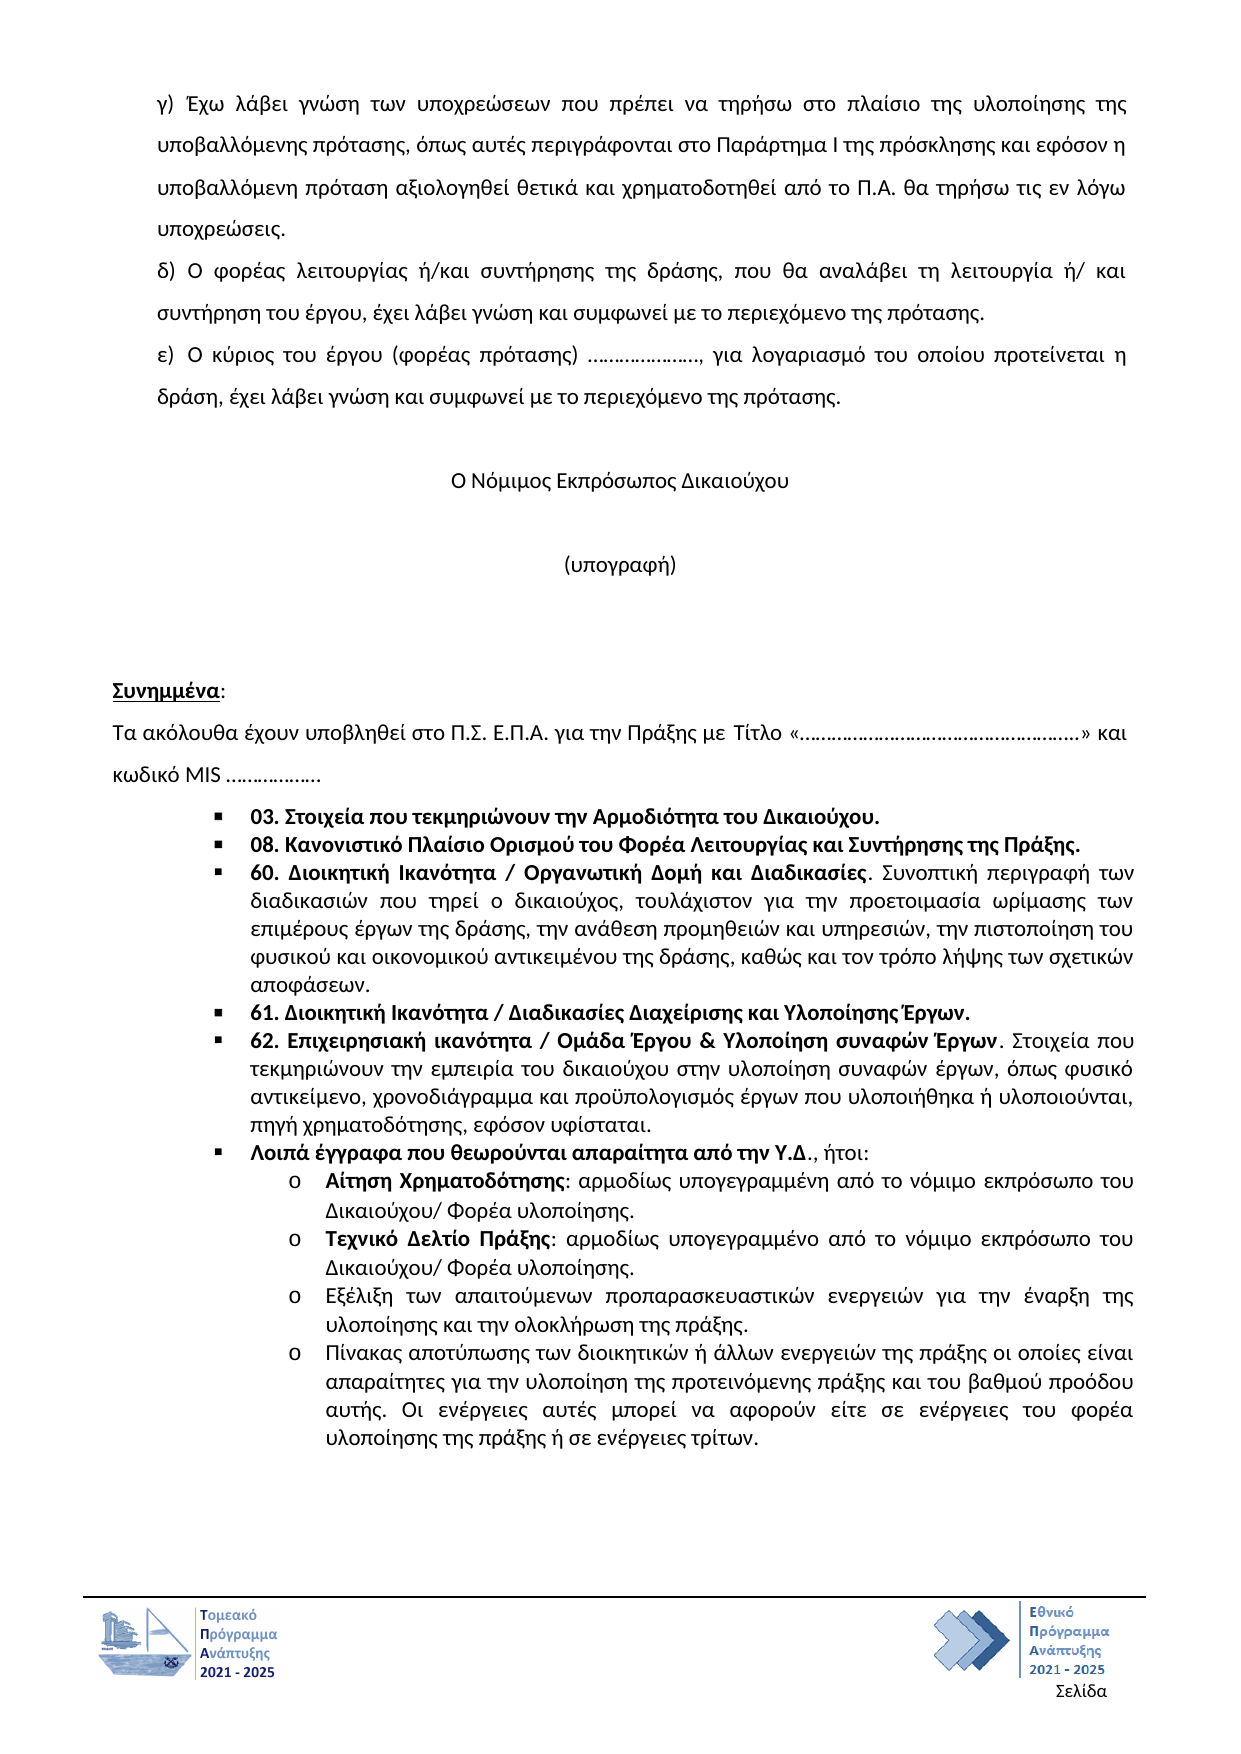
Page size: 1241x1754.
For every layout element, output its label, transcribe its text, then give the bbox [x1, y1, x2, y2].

list Τεχνικό Δελτίο Πράξης: αρμοδίως υπογεγραμμένο από το νόμιμο εκπρόσωπο του Δικαιούχου/ Φορέα υλοποίησης. [288, 1224, 1134, 1281]
list 08. Κανονιστικό Πλαίσιο Ορισμού του Φορέα Λειτουργίας και Συντήρησης της Πράξης. [213, 830, 1134, 858]
list 62. Επιχειρησιακή ικανότητα / Ομάδα Έργου & Υλοποίηση συναφών Έργων. Στοιχεία που τεκμηριώνουν την εμπειρία του δικαιούχου στην υλοποίηση συναφών έργων, όπως φυσικό αντικείμενο, χρονοδιάγραμμα και προϋπολογισμός έργων που υλοποιήθηκα ή υλοποιούνται, πηγή χρηματοδότησης, εφόσον υφίσταται. [213, 1026, 1134, 1138]
list Λοιπά έγγραφα που θεωρούνται απαραίτητα από την Υ.Δ., ήτοι: [213, 1138, 1134, 1167]
list 03. Στοιχεία που τεκμηριώνουν την Αρμοδιότητα του Δικαιούχου. [213, 802, 1134, 830]
text Ο Νόμιμος Εκπρόσωπος Δικαιούχου [112, 466, 1128, 494]
text δ) Ο φορέας λειτουργίας ή/και συντήρησης της δράσης, που θα αναλάβει τη λειτουργία ή/ και συντήρηση του έργου, έχει λάβει γνώση και συμφωνεί με το περιεχόμενο της πρότασης. [157, 257, 1128, 327]
text Τα ακόλουθα έχουν υποβληθεί στο Π.Σ. Ε.Π.Α. για την Πράξης με Tίτλο «……………………………………………..» και κωδικό MIS ……………… [112, 718, 1128, 788]
list Πίνακας αποτύπωσης των διοικητικών ή άλλων ενεργειών της πράξης οι οποίες είναι απαραίτητες για την υλοποίηση της προτεινόμενης πράξης και του βαθμού προόδου αυτής. Οι ενέργειες αυτές μπορεί να αφορούν είτε σε ενέργειες του φορέα υλοποίησης της πράξης ή σε ενέργειες τρίτων. [288, 1338, 1134, 1451]
text Συνημμένα: [112, 676, 1128, 704]
picture [96, 1607, 280, 1680]
text (υπογραφή) [112, 550, 1128, 578]
picture [930, 1599, 1117, 1680]
text γ) Έχω λάβει γνώση των υποχρεώσεων που πρέπει να τηρήσω στο πλαίσιο της υλοποίησης της υποβαλλόμενης πρότασης, όπως αυτές περιγράφονται στο Παράρτημα Ι της πρόσκλησης και εφόσον η υποβαλλόμενη πρόταση αξιολογηθεί θετικά και χρηματοδοτηθεί από το Π.Α. θα τηρήσω τις εν λόγω υποχρεώσεις. [157, 89, 1128, 243]
list Αίτηση Χρηματοδότησης: αρμοδίως υπογεγραμμένη από το νόμιμο εκπρόσωπο του Δικαιούχου/ Φορέα υλοποίησης. [288, 1167, 1134, 1224]
list Εξέλιξη των απαιτούμενων προπαρασκευαστικών ενεργειών για την έναρξη της υλοποίησης και την ολοκλήρωση της πράξης. [288, 1281, 1134, 1338]
text ε) Ο κύριος του έργου (φορέας πρότασης) …………………, για λογαριασμό του οποίου προτείνεται η δράση, έχει λάβει γνώση και συμφωνεί με το περιεχόμενο της πρότασης. [157, 341, 1128, 411]
list 61. Διοικητική Ικανότητα / Διαδικασίες Διαχείρισης και Υλοποίησης Έργων. [213, 998, 1117, 1026]
list 60. Διοικητική Ικανότητα / Οργανωτική Δομή και Διαδικασίες. Συνοπτική περιγραφή των διαδικασιών που τηρεί ο δικαιούχος, τουλάχιστον για την προετοιμασία ωρίμασης των επιμέρους έργων της δράσης, την ανάθεση προμηθειών και υπηρεσιών, την πιστοποίηση του φυσικού και οικονομικού αντικειμένου της δράσης, καθώς και τον τρόπο λήψης των σχετικών αποφάσεων. [213, 858, 1134, 998]
